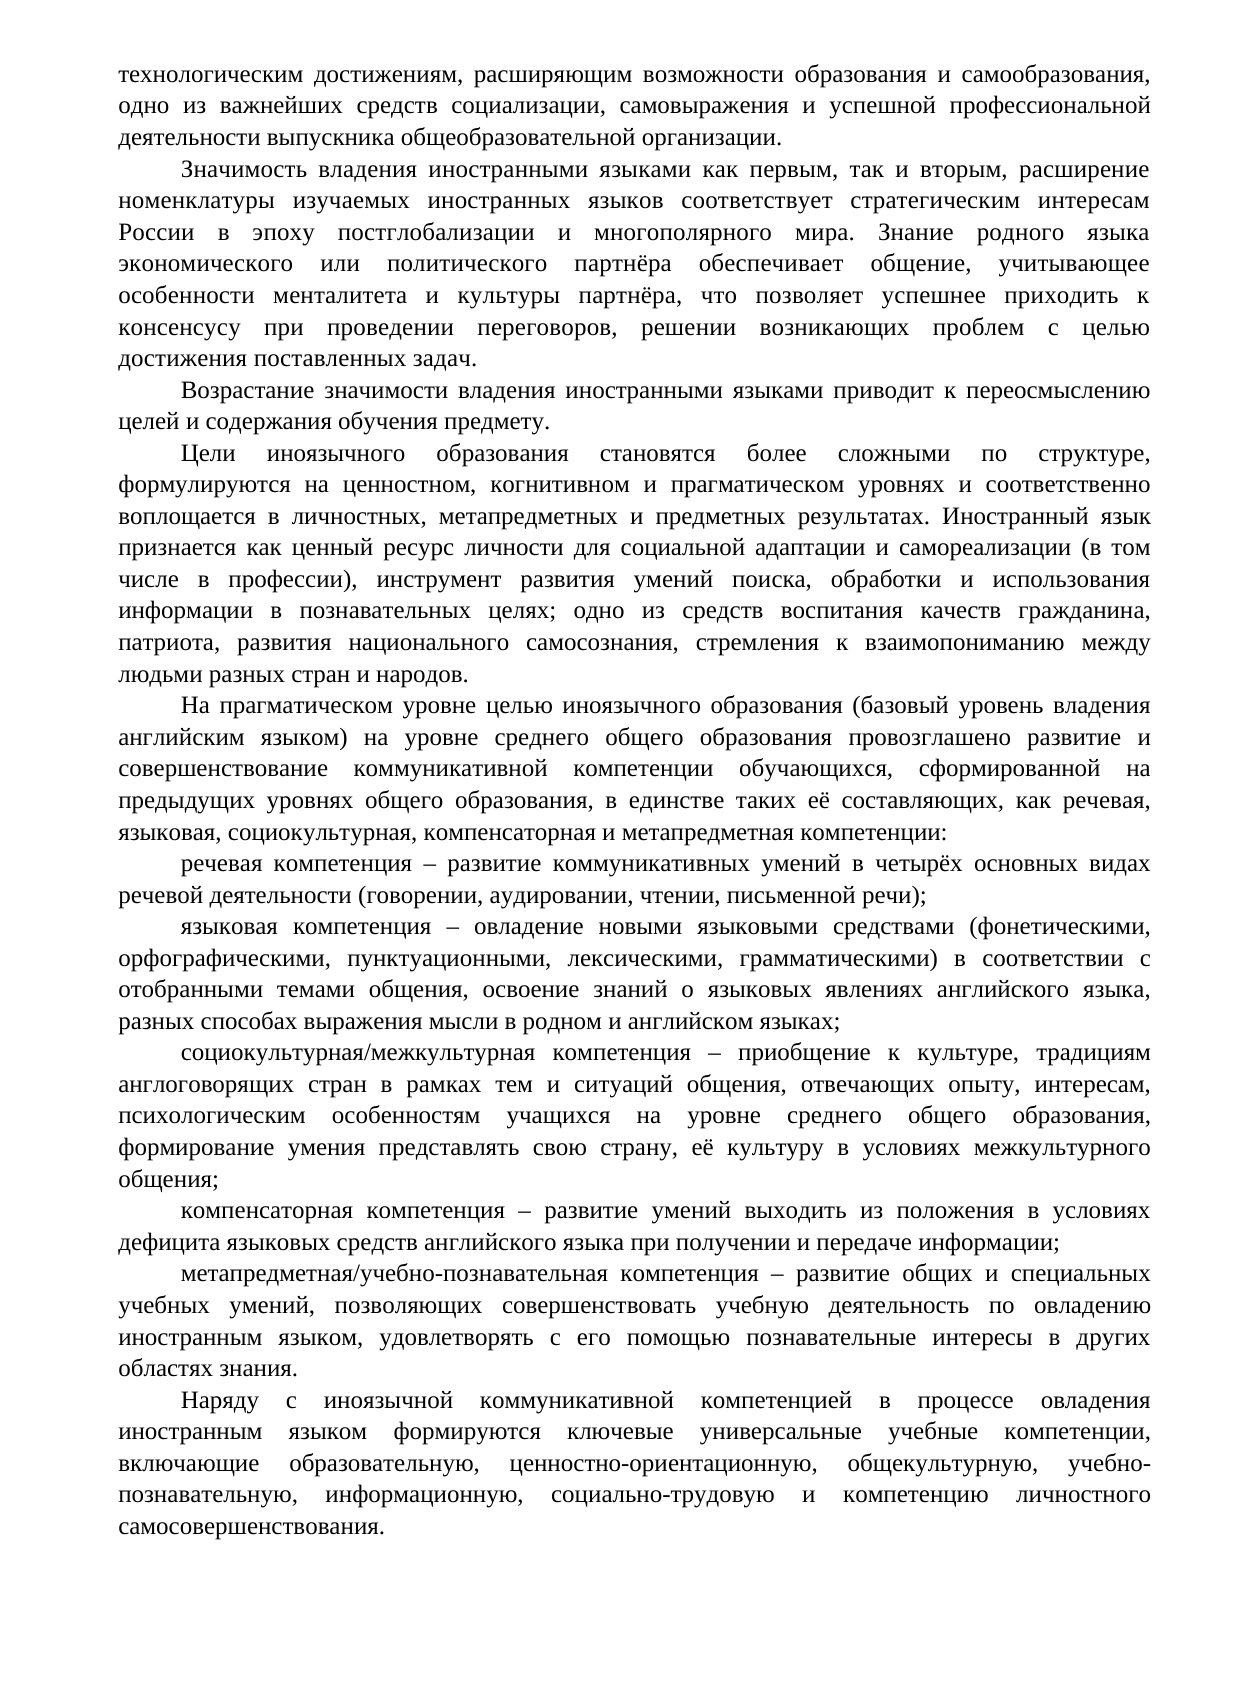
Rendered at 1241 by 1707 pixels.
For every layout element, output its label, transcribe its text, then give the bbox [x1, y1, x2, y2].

text социокультурная/межкультурная компетенция – приобщение к культуре, традициям англоговорящих стран в рамках тем и ситуаций общения, отвечающих опыту, интересам, психологическим особенностям учащихся на уровне среднего общего образования, формирование умения представлять свою страну, её культуру в условиях межкультурного общения; [118, 1037, 1152, 1192]
text языковая компетенция – овладение новыми языковыми средствами (фонетическими, орфографическими, пунктуационными, лексическими, грамматическими) в соответствии с отобранными темами общения, освоение знаний о языковых явлениях английского языка, разных способах выражения мысли в родном и английском языках; [118, 911, 1152, 1035]
text Цели иноязычного образования становятся более сложными по структуре, формулируются на ценностном, когнитивном и прагматическом уровнях и соответственно воплощается в личностных, метапредметных и предметных результатах. Иностранный язык признается как ценный ресурс личности для социальной адаптации и самореализации (в том числе в профессии), инструмент развития умений поиска, обработки и использования информации в познавательных целях; одно из средств воспитания качеств гражданина, патриота, развития национального самосознания, стремления к взаимопониманию между людьми разных стран и народов. [118, 438, 1152, 687]
text речевая компетенция – развитие коммуникативных умений в четырёх основных видах речевой деятельности (говорении, аудировании, чтении, письменной речи); [118, 848, 1152, 908]
text Значимость владения иностранными языками как первым, так и вторым, расширение номенклатуры изучаемых иностранных языков соответствует стратегическим интересам России в эпоху постглобализации и многополярного мира. Знание родного языка экономического или политического партнёра обеспечивает общение, учитывающее особенности менталитета и культуры партнёра, что позволяет успешнее приходить к консенсусу при проведении переговоров, решении возникающих проблем с целью достижения поставленных задач. [118, 154, 1152, 372]
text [118, 59, 1152, 151]
text На прагматическом уровне целью иноязычного образования (базовый уровень владения английским языком) на уровне среднего общего образования провозглашено развитие и совершенствование коммуникативной компетенции обучающихся, сформированной на предыдущих уровнях общего образования, в единстве таких её составляющих, как речевая, языковая, социокультурная, компенсаторная и метапредметная компетенции: [118, 690, 1152, 845]
text Возрастание значимости владения иностранными языками приводит к переосмыслению целей и содержания обучения предмету. [118, 375, 1152, 435]
text Наряду с иноязычной коммуникативной компетенцией в процессе овладения иностранным языком формируются ключевые универсальные учебные компетенции, включающие образовательную, ценностно-ориентационную, общекультурную, учебно-познавательную, информационную, социально-трудовую и компетенцию личностного самосовершенствования. [118, 1385, 1152, 1540]
text метапредметная/учебно-познавательная компетенция – развитие общих и специальных учебных умений, позволяющих совершенствовать учебную деятельность по овладению иностранным языком, удовлетворять с его помощью познавательные интересы в других областях знания. [118, 1258, 1152, 1382]
text компенсаторная компетенция – развитие умений выходить из положения в условиях дефицита языковых средств английского языка при получении и передаче информации; [118, 1195, 1152, 1256]
